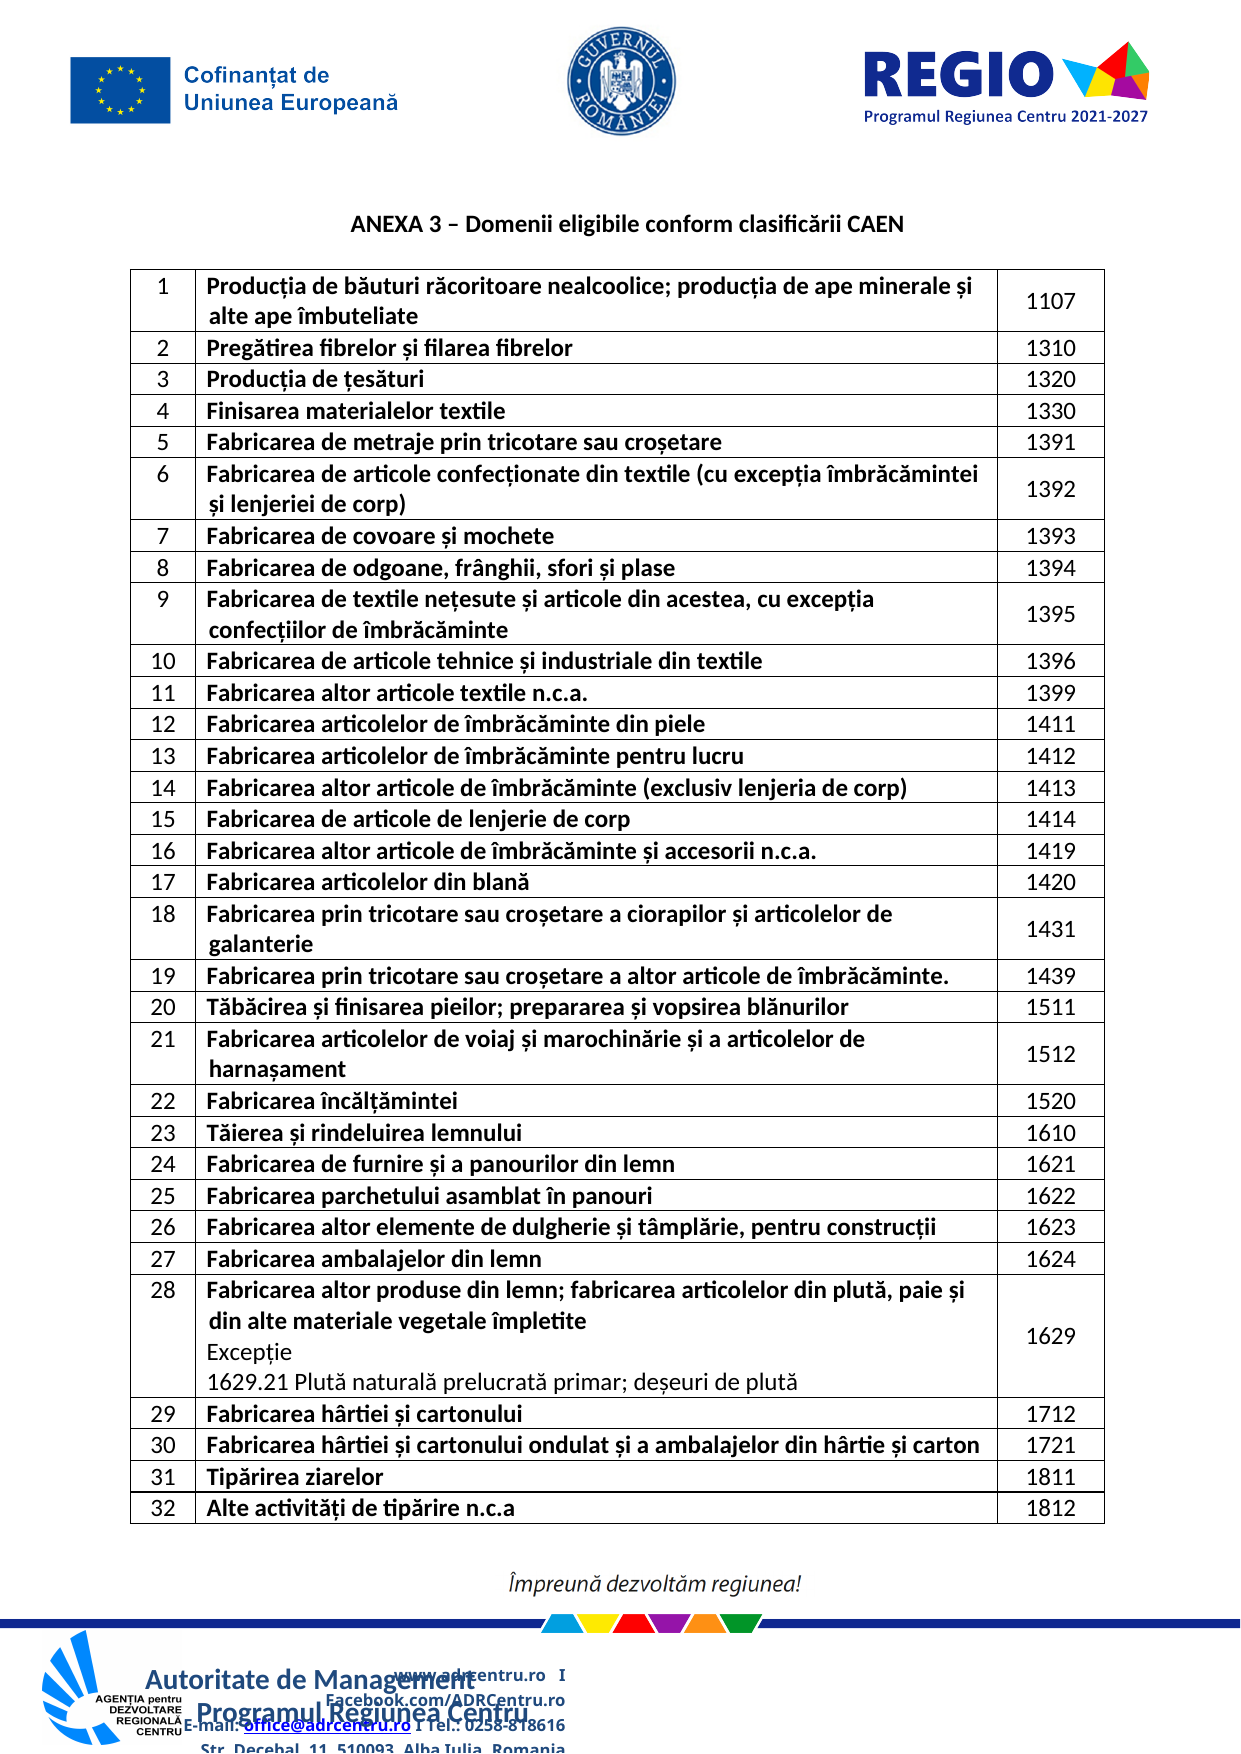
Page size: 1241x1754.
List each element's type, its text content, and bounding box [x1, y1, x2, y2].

table_cell 1310 [998, 332, 1104, 362]
table_cell 1439 [998, 960, 1104, 991]
table_cell Tăierea și rindeluirea lemnului [196, 1117, 997, 1147]
picture [495, 1571, 814, 1597]
picture [574, 1614, 1241, 1633]
table_cell 1610 [998, 1117, 1104, 1147]
table_cell 32 [131, 1493, 195, 1523]
table_cell 1330 [998, 395, 1104, 426]
table_cell 9 [131, 583, 195, 644]
picture [864, 41, 1150, 125]
table_cell 3 [131, 364, 195, 394]
table_cell Fabricarea de metraje prin tricotare sau croșetare [196, 427, 997, 457]
table_cell Fabricarea articolelor de voiaj şi marochinărie şi a articolelor de harnaşament [196, 1023, 997, 1084]
table_cell 1396 [998, 645, 1104, 676]
table_cell Fabricarea de furnire și a panourilor din lemn [196, 1148, 997, 1179]
table_cell 1399 [998, 677, 1104, 707]
table_cell Fabricarea prin tricotare sau croşetare a ciorapilor şi articolelor de galanterie [196, 898, 997, 959]
table_cell Fabricarea de textile nețesute și articole din acestea, cu excepția confecțiilor de îmbrăcăminte [196, 583, 997, 644]
table_cell Fabricarea de articole de lenjerie de corp [196, 803, 997, 834]
table_cell 1320 [998, 364, 1104, 394]
table_cell Fabricarea altor articole de îmbrăcăminte (exclusiv lenjeria de corp) [196, 772, 997, 802]
table_cell Fabricarea altor articole de îmbrăcăminte şi accesorii n.c.a. [196, 835, 997, 865]
table_cell Fabricarea prin tricotare sau croşetare a altor articole de îmbrăcăminte. [196, 960, 997, 991]
table_cell 1512 [998, 1023, 1104, 1084]
table_cell 11 [131, 677, 195, 707]
table_cell 1420 [998, 866, 1104, 897]
picture [0, 1614, 550, 1745]
table_cell 19 [131, 960, 195, 991]
table_cell 1431 [998, 898, 1104, 959]
table_cell 1392 [998, 458, 1104, 519]
table_cell 10 [131, 645, 195, 676]
table_cell 18 [131, 898, 195, 959]
table_cell 1520 [998, 1085, 1104, 1116]
table_cell 6 [131, 458, 195, 519]
table_header 1107 [998, 270, 1104, 331]
table_cell 8 [131, 552, 195, 582]
table_cell 14 [131, 772, 195, 802]
table_cell Fabricarea altor elemente de dulgherie și tâmplărie, pentru construcții [196, 1211, 997, 1242]
table_cell 1712 [998, 1398, 1104, 1428]
table_cell 15 [131, 803, 195, 834]
table_cell 1414 [998, 803, 1104, 834]
table_cell 1721 [998, 1429, 1104, 1460]
table_cell 1419 [998, 835, 1104, 865]
table_cell 25 [131, 1180, 195, 1210]
table_cell 1393 [998, 520, 1104, 551]
table_cell 2 [131, 332, 195, 362]
picture [547, 0, 692, 154]
table_cell Producția de țesături [196, 364, 997, 394]
table_cell 21 [131, 1023, 195, 1084]
table_cell 30 [131, 1429, 195, 1460]
table_cell Fabricarea încălţămintei [196, 1085, 997, 1116]
table_cell 1394 [998, 552, 1104, 582]
table_cell Fabricarea articolelor din blană [196, 866, 997, 897]
table_cell 1629 [998, 1275, 1104, 1397]
table_cell Fabricarea de covoare și mochete [196, 520, 997, 551]
table_header Producția de băuturi răcoritoare nealcoolice; producția de ape minerale și alte ape îmbuteliate [196, 270, 997, 331]
table_cell 1411 [998, 709, 1104, 739]
table_cell Pregătirea fibrelor și filarea fibrelor [196, 332, 997, 362]
table_cell 22 [131, 1085, 195, 1116]
table_cell Fabricarea hârtiei şi cartonului ondulat şi a ambalajelor din hârtie şi carton [196, 1429, 997, 1460]
table_cell 31 [131, 1461, 195, 1491]
table_cell 7 [131, 520, 195, 551]
table_cell 1621 [998, 1148, 1104, 1179]
table_cell 1623 [998, 1211, 1104, 1242]
table_cell 23 [131, 1117, 195, 1147]
table_cell Fabricarea parchetului asamblat în panouri [196, 1180, 997, 1210]
table_cell 1511 [998, 992, 1104, 1022]
table_header 1 [131, 270, 195, 331]
table_cell Fabricarea altor produse din lemn; fabricarea articolelor din plută, paie și din alte materiale vegetale împletite Excepție 1629.21 Plută naturală prelucrată primar; deşeuri de plută [196, 1275, 997, 1397]
table_cell 1412 [998, 740, 1104, 771]
table_cell 28 [131, 1275, 195, 1397]
table_cell 13 [131, 740, 195, 771]
text ANEXA 3 – Domenii eligibile conform clasificării CAEN [130, 208, 1125, 238]
table_cell 26 [131, 1211, 195, 1242]
table_cell 4 [131, 395, 195, 426]
table_cell Alte activități de tipărire n.c.a [196, 1493, 997, 1523]
table_cell 1395 [998, 583, 1104, 644]
table_cell 27 [131, 1243, 195, 1273]
table_cell 1622 [998, 1180, 1104, 1210]
table_cell 16 [131, 835, 195, 865]
table_cell Fabricarea articolelor de îmbrăcăminte din piele [196, 709, 997, 739]
table_cell Fabricarea altor articole textile n.c.a. [196, 677, 997, 707]
table_cell Fabricarea articolelor de îmbrăcăminte pentru lucru [196, 740, 997, 771]
table_cell 17 [131, 866, 195, 897]
table_cell 5 [131, 427, 195, 457]
table_cell 1624 [998, 1243, 1104, 1273]
table_cell 1811 [998, 1461, 1104, 1491]
table_cell Tipărirea ziarelor [196, 1461, 997, 1491]
table_cell 1391 [998, 427, 1104, 457]
table_cell 1812 [998, 1493, 1104, 1523]
table_cell 29 [131, 1398, 195, 1428]
picture [66, 53, 425, 128]
table_cell Tăbăcirea şi finisarea pieilor; prepararea şi vopsirea blănurilor [196, 992, 997, 1022]
table_cell Finisarea materialelor textile [196, 395, 997, 426]
table_cell Fabricarea hârtiei și cartonului [196, 1398, 997, 1428]
table_cell Fabricarea de articole confecționate din textile (cu excepția îmbrăcămintei și lenjeriei de corp) [196, 458, 997, 519]
table_cell Fabricarea de odgoane, frânghii, sfori și plase [196, 552, 997, 582]
table_cell 12 [131, 709, 195, 739]
table_cell 1413 [998, 772, 1104, 802]
table_cell 20 [131, 992, 195, 1022]
table_cell 24 [131, 1148, 195, 1179]
table_cell Fabricarea de articole tehnice și industriale din textile [196, 645, 997, 676]
table_cell Fabricarea ambalajelor din lemn [196, 1243, 997, 1273]
